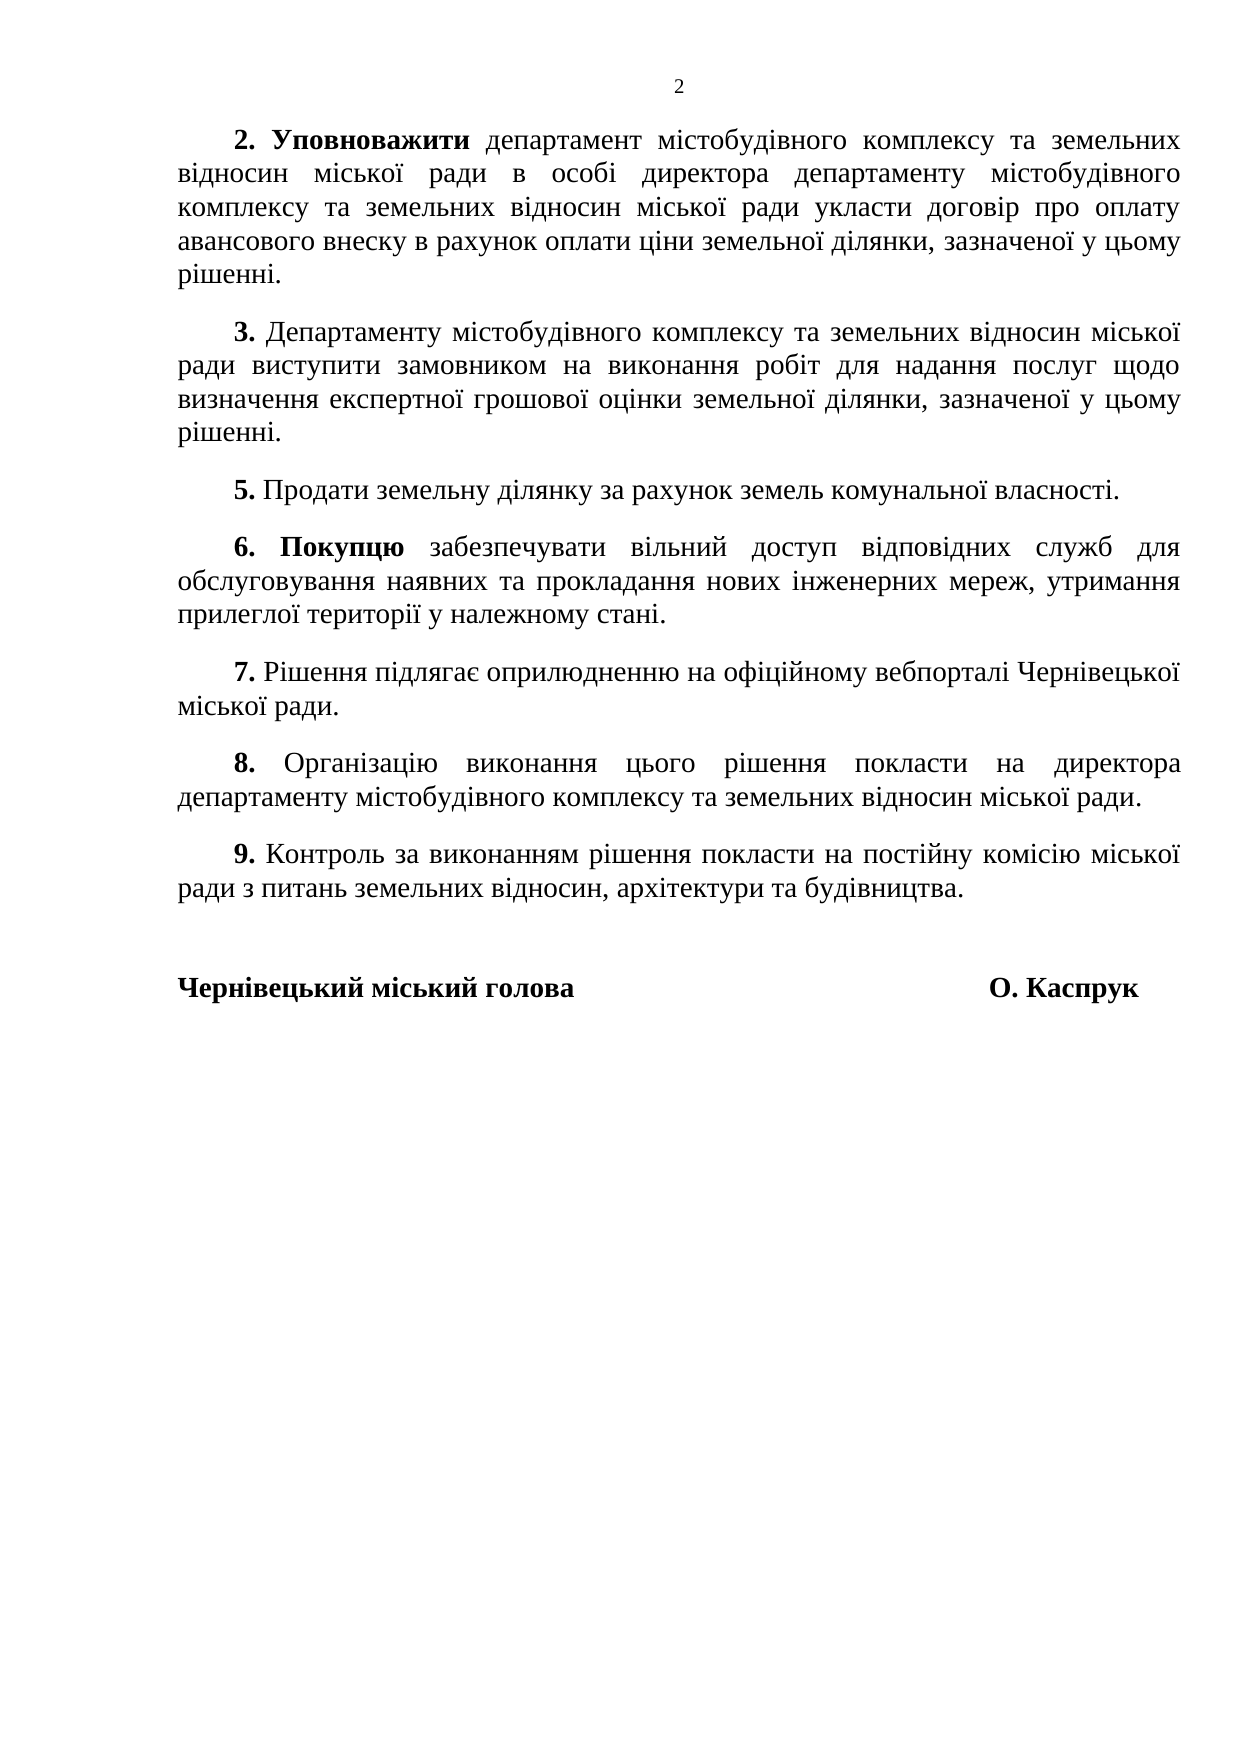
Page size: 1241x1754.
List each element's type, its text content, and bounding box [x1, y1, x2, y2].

text 5. Продати земельну ділянку за рахунок земель комунальної власності. [177, 472, 1181, 506]
text 8. Організацію виконання цього рішення покласти на директора департаменту містобудівного комплексу та земельних відносин міської ради. [177, 745, 1181, 812]
text 9. Контроль за виконанням рішення покласти на постійну комісію міської ради з питань земельних відносин, архітектури та будівництва. [177, 836, 1181, 903]
text Чернівецький міський голова О. Каспрук [177, 970, 1181, 1004]
text 2. Уповноважити департамент містобудівного комплексу та земельних відносин міської ради в особі директора департаменту містобудівного комплексу та земельних відносин міської ради укласти договір про оплату авансового внеску в рахунок оплати ціни земельної ділянки, зазначеної у цьому рішенні. [177, 122, 1181, 290]
text 6. Покупцю забезпечувати вільний доступ відповідних служб для обслуговування наявних та прокладання нових інженерних мереж, утримання прилеглої території у належному стані. [177, 529, 1181, 630]
text 3. Департаменту містобудівного комплексу та земельних відносин міської ради виступити замовником на виконання робіт для надання послуг щодо визначення експертної грошової оцінки земельної ділянки, зазначеної у цьому рішенні. [177, 314, 1181, 448]
text 7. Рішення підлягає оприлюдненню на офіційному вебпорталі Чернівецької міської ради. [177, 654, 1181, 721]
